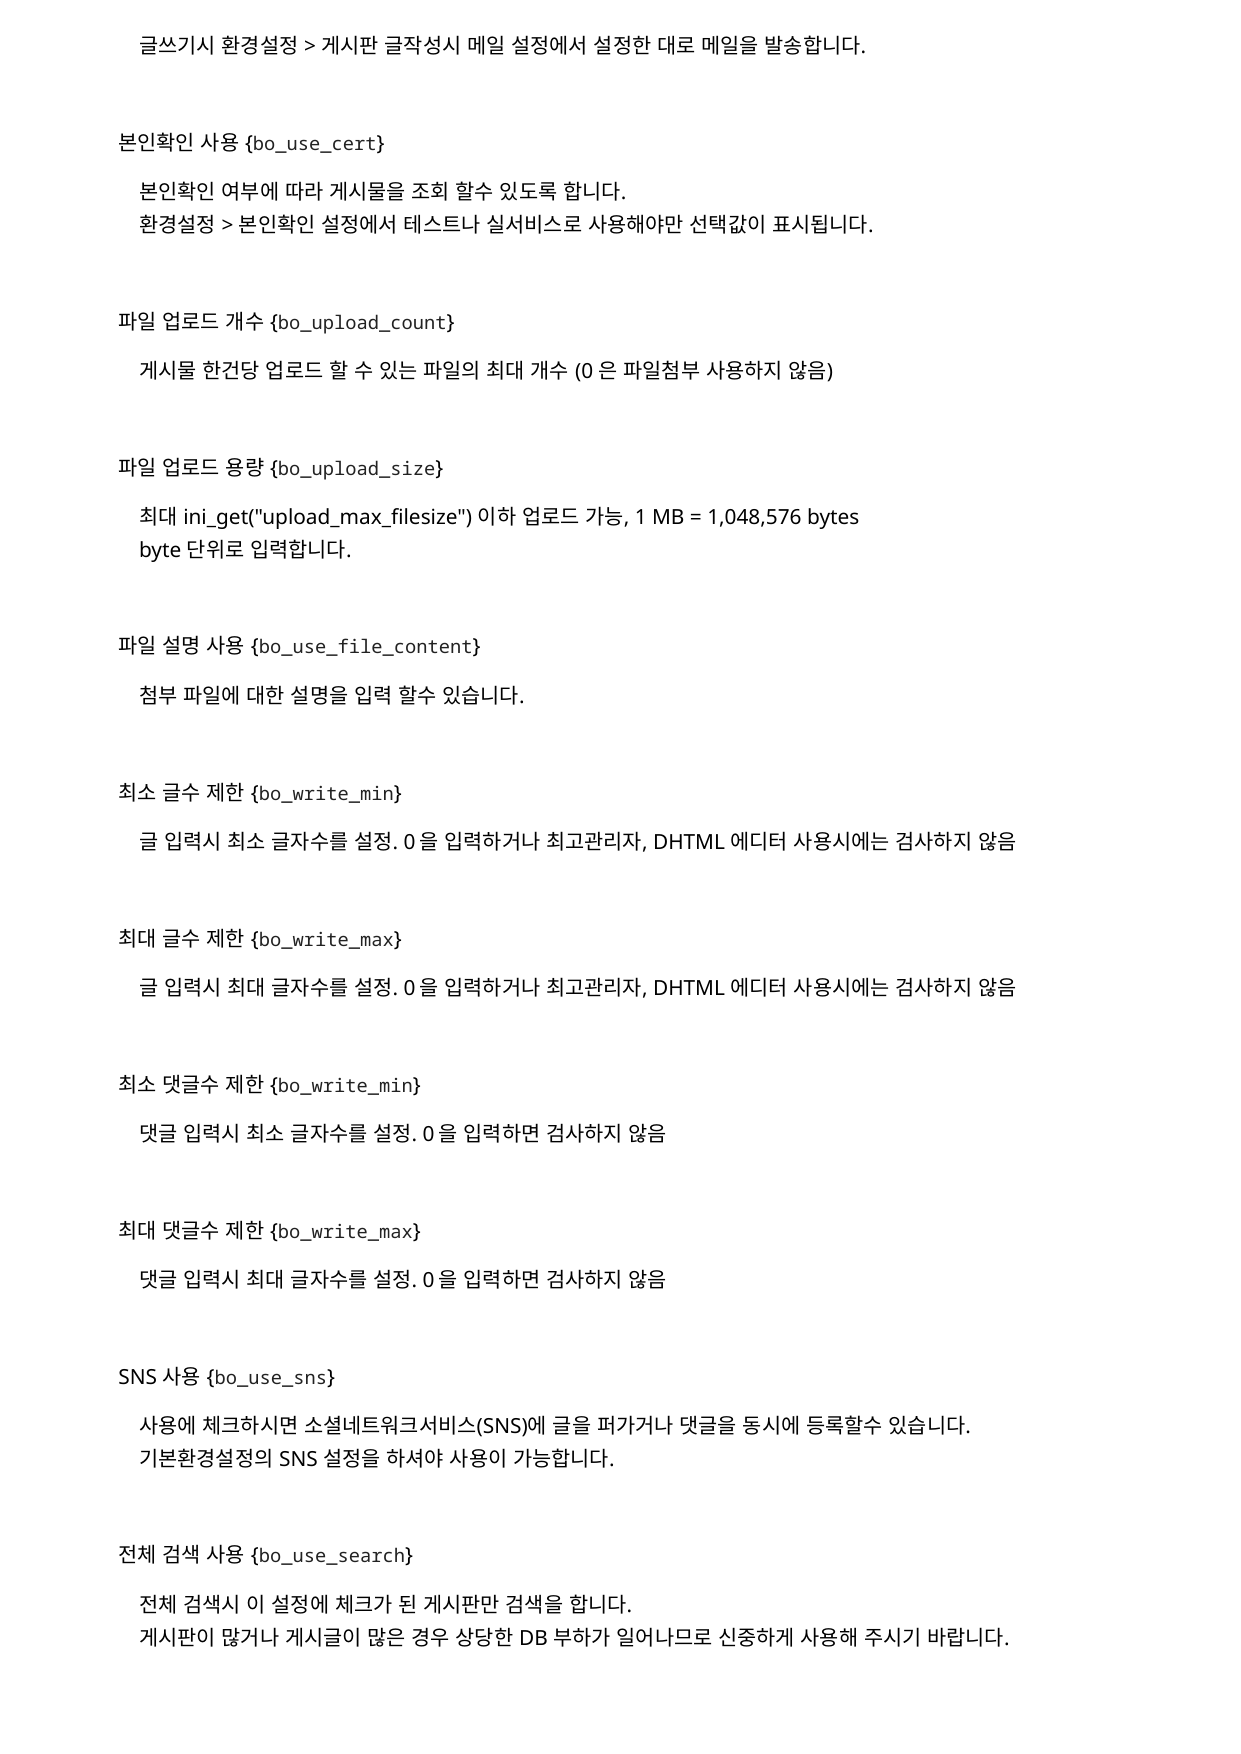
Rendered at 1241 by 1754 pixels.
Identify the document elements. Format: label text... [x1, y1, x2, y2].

text 사용에 체크하시면 소셜네트워크서비스(SNS)에 글을 퍼가거나 댓글을 동시에 등록할수 있습니다. 기본환경설정의 SNS 설정을 하셔야 사용이 가능합니다. [139, 1409, 1152, 1472]
text 본인확인 사용 {bo_use_cert} [118, 126, 1152, 157]
text 파일 업로드 개수 {bo_upload_count} [118, 305, 1152, 335]
text SNS 사용 {bo_use_sns} [118, 1360, 1152, 1390]
text 댓글 입력시 최소 글자수를 설정. 0을 입력하면 검사하지 않음 [139, 1117, 1152, 1148]
text 최소 댓글수 제한 {bo_write_min} [118, 1068, 1152, 1098]
text 파일 업로드 용량 {bo_upload_size} [118, 451, 1152, 481]
text 최대 ini_get("upload_max_filesize") 이하 업로드 가능, 1 MB = 1,048,576 bytes byte 단위로 입력합니다. [139, 500, 1152, 563]
text 게시물 한건당 업로드 할 수 있는 파일의 최대 개수 (0 은 파일첨부 사용하지 않음) [139, 354, 1152, 385]
text 글 입력시 최대 글자수를 설정. 0을 입력하거나 최고관리자, DHTML 에디터 사용시에는 검사하지 않음 [139, 971, 1152, 1002]
text 파일 설명 사용 {bo_use_file_content} [118, 630, 1152, 660]
text 댓글 입력시 최대 글자수를 설정. 0을 입력하면 검사하지 않음 [139, 1263, 1152, 1294]
text 본인확인 여부에 따라 게시물을 조회 할수 있도록 합니다. 환경설정 > 본인확인 설정에서 테스트나 실서비스로 사용해야만 선택값이 표시됩니다. [139, 176, 1152, 239]
text 글 입력시 최소 글자수를 설정. 0을 입력하거나 최고관리자, DHTML 에디터 사용시에는 검사하지 않음 [139, 825, 1152, 856]
text 전체 검색시 이 설정에 체크가 된 게시판만 검색을 합니다. 게시판이 많거나 게시글이 많은 경우 상당한 DB 부하가 일어나므로 신중하게 사용해 주시기 바랍니다. [139, 1588, 1152, 1651]
text 최소 글수 제한 {bo_write_min} [118, 776, 1152, 806]
text 최대 댓글수 제한 {bo_write_max} [118, 1214, 1152, 1244]
text 첨부 파일에 대한 설명을 입력 할수 있습니다. [139, 679, 1152, 709]
text 전체 검색 사용 {bo_use_search} [118, 1539, 1152, 1569]
text 글쓰기시 환경설정 > 게시판 글작성시 메일 설정에서 설정한 대로 메일을 발송합니다. [139, 29, 1152, 60]
text 최대 글수 제한 {bo_write_max} [118, 922, 1152, 952]
